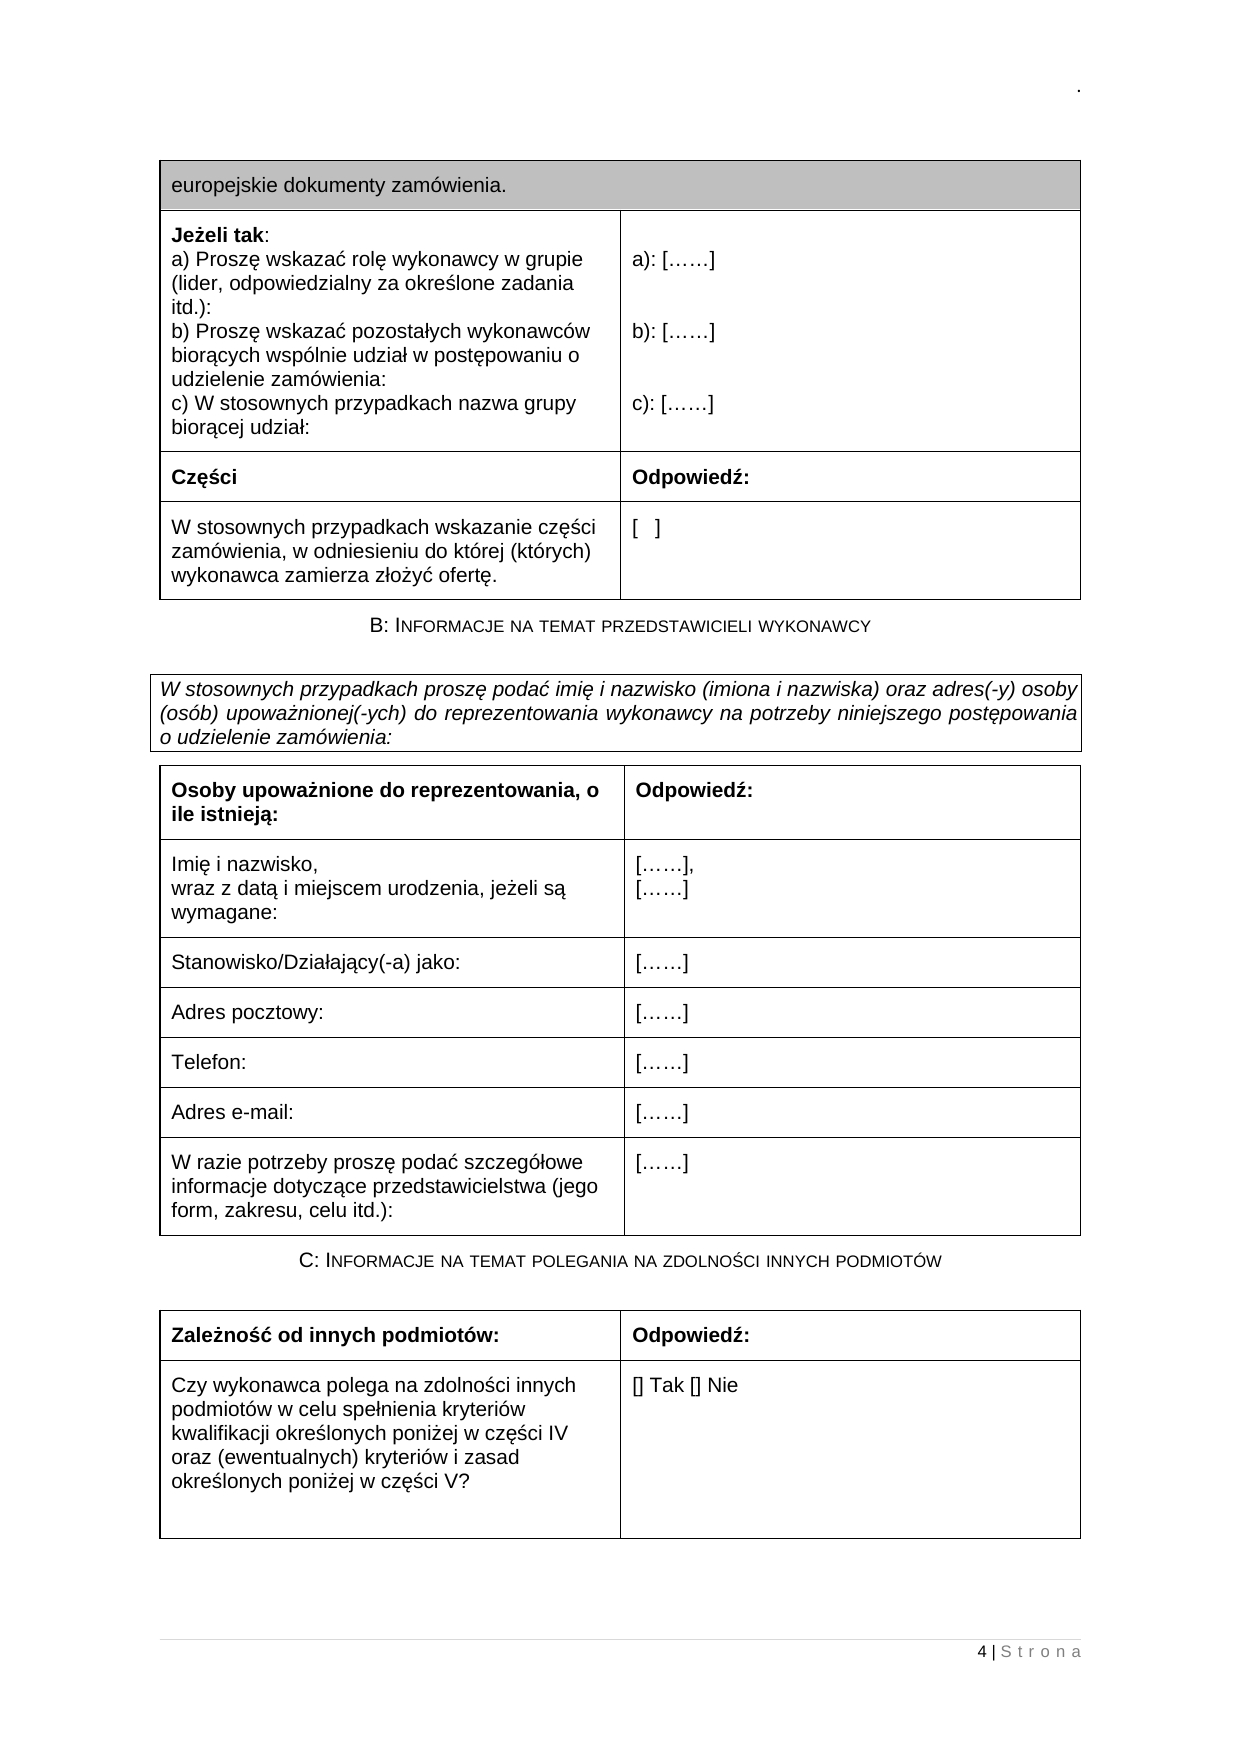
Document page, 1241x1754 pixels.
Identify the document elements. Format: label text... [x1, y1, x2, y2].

text B: Informacje na temat przedstawicieli wykonawcy [159, 613, 1081, 637]
table_header Odpowiedź: [621, 1311, 1080, 1359]
table_cell Imię i nazwisko, wraz z datą i miejscem urodzenia, jeżeli są wymagane: [161, 840, 624, 937]
table_cell [……] [625, 1138, 1080, 1234]
table_header Osoby upoważnione do reprezentowania, o ile istnieją: [161, 766, 624, 839]
text W stosownych przypadkach proszę podać imię i nazwisko (imiona i nazwiska) oraz adres(-y) osoby (osób) upoważnionej(-ych) do reprezentowania wykonawcy na potrzeby niniejszego postępowania o udzielenie zamówienia: [151, 675, 1081, 751]
table_cell Czy wykonawca polega na zdolności innych podmiotów w celu spełnienia kryteriów kwalifikacji określonych poniżej w części IV oraz (ewentualnych) kryteriów i zasad określonych poniżej w części V? [161, 1361, 620, 1538]
table_cell W razie potrzeby proszę podać szczegółowe informacje dotyczące przedstawicielstwa (jego form, zakresu, celu itd.): [161, 1138, 624, 1234]
table_cell Telefon: [161, 1038, 624, 1087]
table_cell a): [……] b): [……] c): [……] [621, 211, 1080, 451]
table_cell Części [161, 452, 620, 501]
table_cell Jeżeli tak: a) Proszę wskazać rolę wykonawcy w grupie (lider, odpowiedzialny za określone zadania itd.): b) Proszę wskazać pozostałych wykonawców biorących wspólnie udział w postępowaniu o udzielenie zamówienia: c) W stosownych przypadkach nazwa grupy biorącej udział: [161, 211, 620, 451]
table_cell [161, 161, 1080, 209]
table_cell Adres pocztowy: [161, 988, 624, 1037]
text C: Informacje na temat polegania na zdolności innych podmiotów [159, 1248, 1081, 1272]
table_cell [……], [……] [625, 840, 1080, 937]
table_cell [] Tak [] Nie [621, 1361, 1080, 1538]
table_cell [ ] [621, 502, 1080, 599]
table_cell W stosownych przypadkach wskazanie części zamówienia, w odniesieniu do której (których) wykonawca zamierza złożyć ofertę. [161, 502, 620, 599]
table_cell Odpowiedź: [621, 452, 1080, 501]
table_header Odpowiedź: [625, 766, 1080, 839]
table_cell Stanowisko/Działający(-a) jako: [161, 938, 624, 987]
table_header Zależność od innych podmiotów: [161, 1311, 620, 1359]
table_cell [……] [625, 938, 1080, 987]
table_cell [……] [625, 1088, 1080, 1137]
table_cell [……] [625, 1038, 1080, 1087]
table_cell Adres e-mail: [161, 1088, 624, 1137]
table_cell [……] [625, 988, 1080, 1037]
